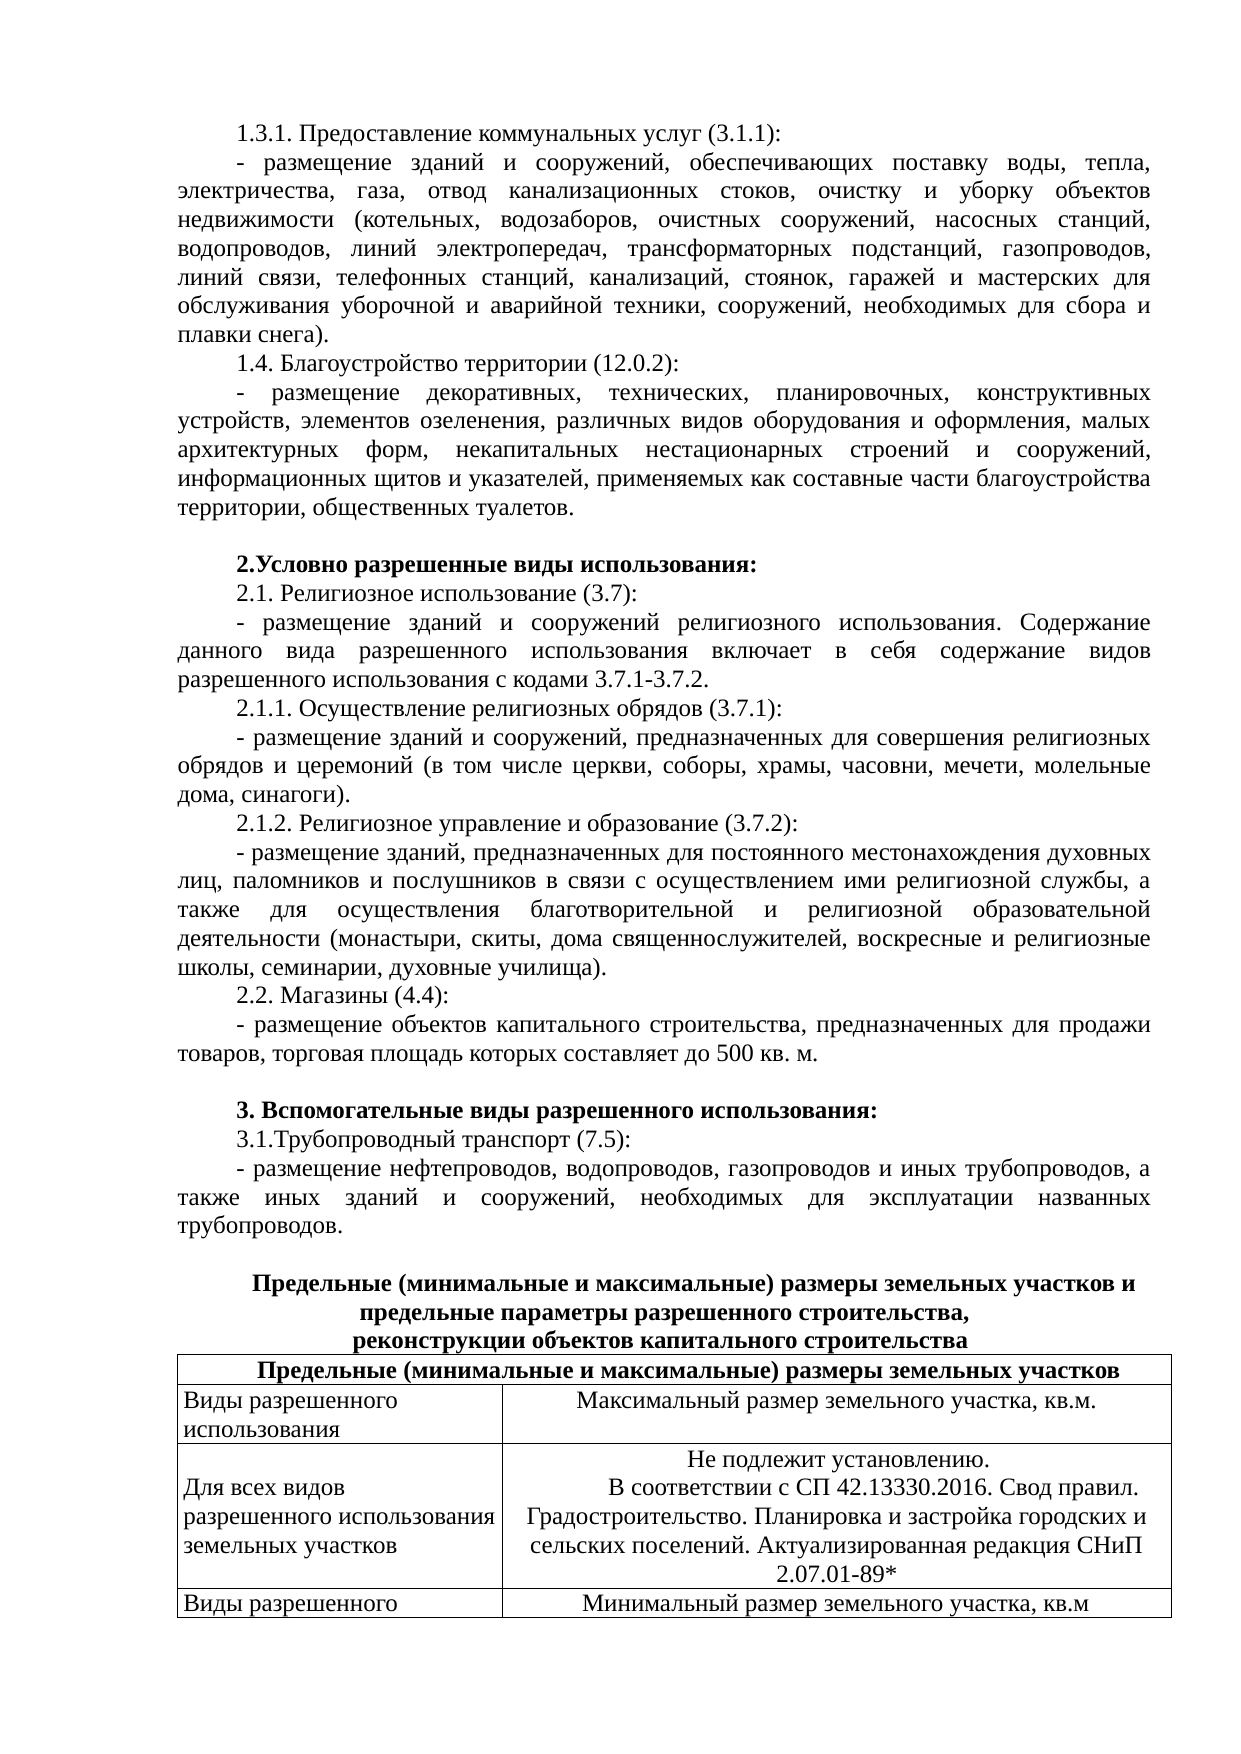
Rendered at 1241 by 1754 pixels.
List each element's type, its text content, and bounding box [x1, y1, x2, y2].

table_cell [178, 1444, 502, 1587]
text - размещение нефтепроводов, водопроводов, газопроводов и иных трубопроводов, а также иных зданий и сооружений, необходимых для эксплуатации названных трубопроводов. [177, 1153, 1152, 1239]
text 2.Условно разрешенные виды использования: [177, 549, 1152, 578]
text 2.1.2. Религиозное управление и образование (3.7.2): [177, 808, 1152, 837]
table_cell Виды разрешенного использования [178, 1385, 502, 1443]
text 1.4. Благоустройство территории (12.0.2): [177, 348, 1152, 377]
text - размещение декоративных, технических, планировочных, конструктивных устройств, элементов озеленения, различных видов оборудования и оформления, малых архитектурных форм, некапитальных нестационарных строений и сооружений, информационных щитов и указателей, применяемых как составные части благоустройства территории, общественных туалетов. [177, 377, 1152, 521]
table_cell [178, 1589, 502, 1617]
text 2.1.1. Осуществление религиозных обрядов (3.7.1): [177, 693, 1152, 722]
text - размещение зданий и сооружений, обеспечивающих поставку воды, тепла, электричества, газа, отвод канализационных стоков, очистку и уборку объектов недвижимости (котельных, водозаборов, очистных сооружений, насосных станций, водопроводов, линий электропередач, трансформаторных подстанций, газопроводов, линий связи, телефонных станций, канализаций, стоянок, гаражей и мастерских для обслуживания уборочной и аварийной техники, сооружений, необходимых для сбора и плавки снега). [177, 147, 1152, 348]
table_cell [503, 1444, 1171, 1587]
text - размещение зданий и сооружений, предназначенных для совершения религиозных обрядов и церемоний (в том числе церкви, соборы, храмы, часовни, мечети, молельные дома, синагоги). [177, 722, 1152, 808]
text - размещение зданий, предназначенных для постоянного местонахождения духовных лиц, паломников и послушников в связи с осуществлением ими религиозной службы, а также для осуществления благотворительной и религиозной образовательной деятельности (монастыри, скиты, дома священнослужителей, воскресные и религиозные школы, семинарии, духовные училища). [177, 837, 1152, 981]
text Предельные (минимальные и максимальные) размеры земельных участков и предельные параметры разрешенного строительства, [177, 1268, 1152, 1326]
text реконструкции объектов капитального строительства [177, 1326, 1152, 1354]
text 3.1.Трубопроводный транспорт (7.5): [177, 1124, 1152, 1153]
text 1.3.1. Предоставление коммунальных услуг (3.1.1): [177, 118, 1152, 147]
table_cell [503, 1589, 1171, 1617]
table_header Предельные (минимальные и максимальные) размеры земельных участков [178, 1355, 1171, 1384]
text - размещение зданий и сооружений религиозного использования. Содержание данного вида разрешенного использования включает в себя содержание видов разрешенного использования с кодами 3.7.1-3.7.2. [177, 607, 1152, 693]
text - размещение объектов капитального строительства, предназначенных для продажи товаров, торговая площадь которых составляет до 500 кв. м. [177, 1009, 1152, 1067]
text 2.1. Религиозное использование (3.7): [177, 578, 1152, 607]
text 3. Вспомогательные виды разрешенного использования: [177, 1096, 1152, 1124]
table_cell Максимальный размер земельного участка, кв.м. [503, 1385, 1171, 1443]
text 2.2. Магазины (4.4): [177, 981, 1152, 1009]
